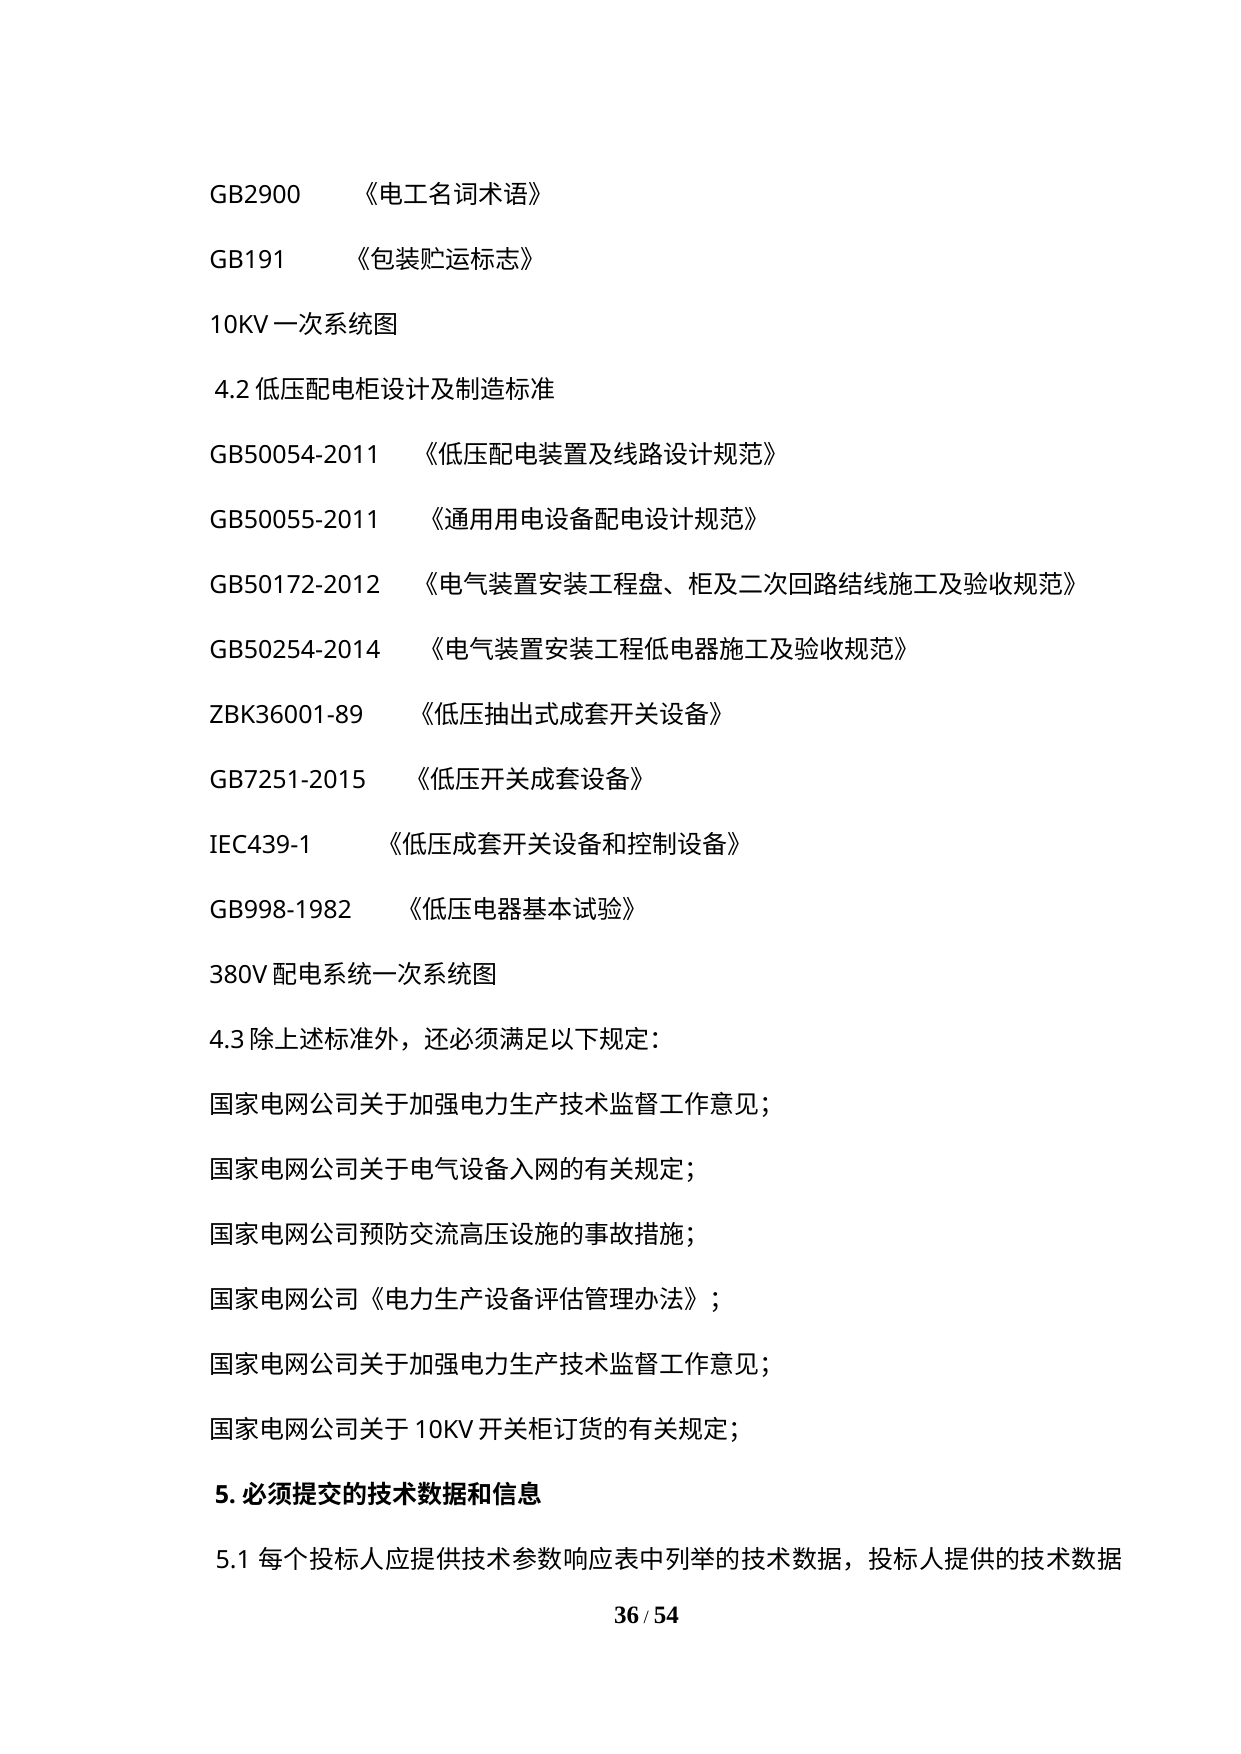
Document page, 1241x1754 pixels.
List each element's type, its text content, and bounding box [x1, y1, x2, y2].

text GB998-1982 《低压电器基本试验》 [165, 875, 1122, 940]
text 380V配电系统一次系统图 [165, 940, 1122, 1005]
text 国家电网公司关于加强电力生产技术监督工作意见； [165, 1330, 1122, 1395]
text 4.3除上述标准外，还必须满足以下规定： [165, 1005, 1122, 1070]
text 国家电网公司关于加强电力生产技术监督工作意见； [165, 1070, 1122, 1135]
text GB50172-2012 《电气装置安装工程盘、柜及二次回路结线施工及验收规范》 [165, 550, 1122, 615]
text GB7251-2015 《低压开关成套设备》 [165, 745, 1122, 810]
text 国家电网公司关于电气设备入网的有关规定； [165, 1135, 1122, 1200]
text 4.2低压配电柜设计及制造标准 [165, 355, 1122, 420]
text 5. 必须提交的技术数据和信息 [165, 1460, 1122, 1525]
text ZBK36001-89 《低压抽出式成套开关设备》 [165, 680, 1122, 745]
text GB2900 《电工名词术语》 [165, 160, 1122, 225]
text GB50254-2014 《电气装置安装工程低电器施工及验收规范》 [165, 615, 1122, 680]
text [165, 1525, 1122, 1590]
text IEC439-1 《低压成套开关设备和控制设备》 [165, 810, 1122, 875]
text 国家电网公司《电力生产设备评估管理办法》； [165, 1265, 1122, 1330]
text 国家电网公司预防交流高压设施的事故措施； [165, 1200, 1122, 1265]
text GB191 《包装贮运标志》 [165, 225, 1122, 290]
text GB50055-2011 《通用用电设备配电设计规范》 [165, 485, 1122, 550]
text GB50054-2011 《低压配电装置及线路设计规范》 [165, 420, 1122, 485]
text 10KV一次系统图 [165, 290, 1122, 355]
text 国家电网公司关于10KV开关柜订货的有关规定； [165, 1395, 1122, 1460]
